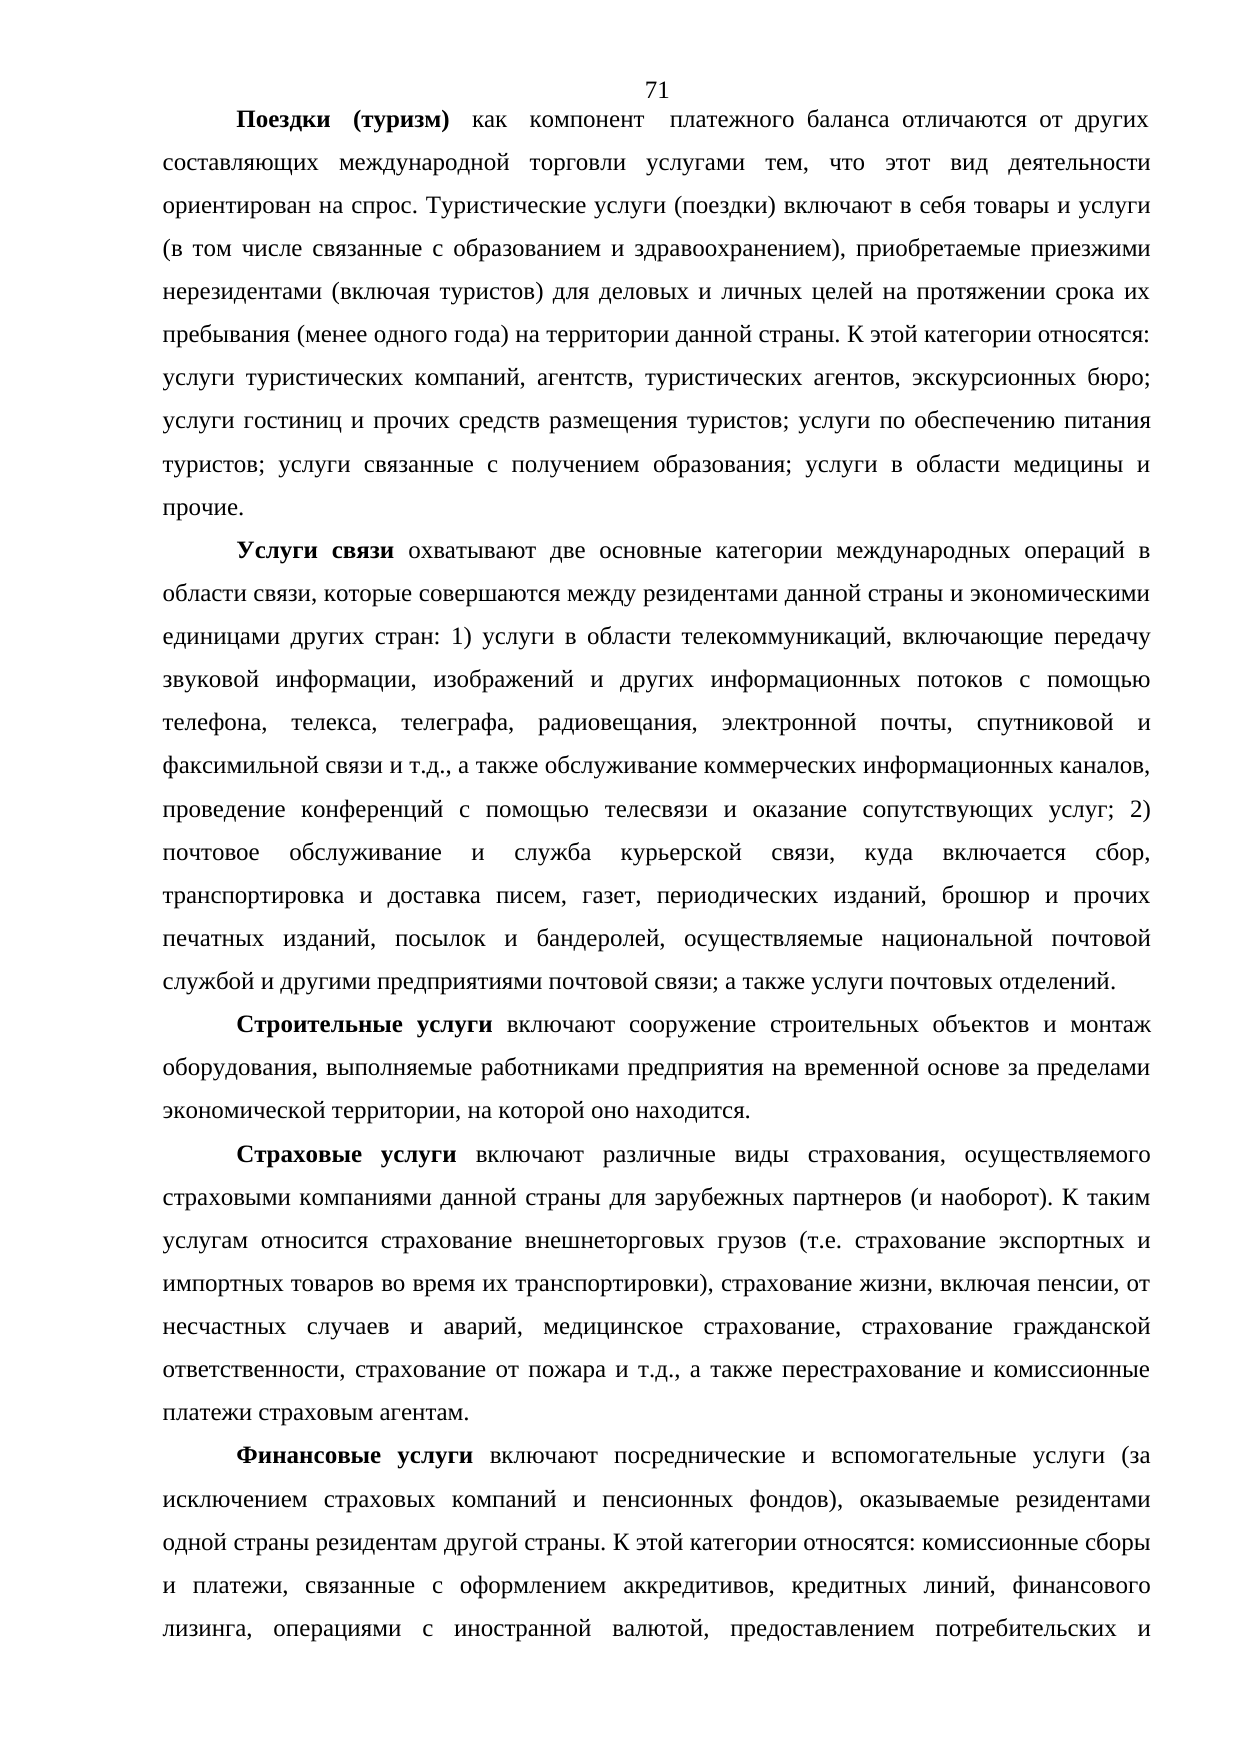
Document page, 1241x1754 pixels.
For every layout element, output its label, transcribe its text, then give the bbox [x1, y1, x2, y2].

text Услуги связи охватывают две основные категории международных операций в области связи, которые совершаются между резидентами данной страны и экономическими единицами других стран: 1) услуги в области телекоммуникаций, включающие передачу звуковой информации, изображений и других информационных потоков с помощью телефона, телекса, телеграфа, радиовещания, электронной почты, спутниковой и факсимильной связи и т.д., а также обслуживание коммерческих информационных каналов, проведение конференций с помощью телесвязи и оказание сопутствующих услуг; 2) почтовое обслуживание и служба курьерской связи, куда включается сбор, транспортировка и доставка писем, газет, периодических изданий, брошюр и прочих печатных изданий, посылок и бандеролей, осуществляемые национальной почтовой службой и другими предприятиями почтовой связи; а также услуги почтовых отделений. [162, 535, 1152, 995]
text Поездки (туризм) как компонент платежного баланса отличаются от других составляющих международной торговли услугами тем, что этот вид деятельности ориентирован на спрос. Туристические услуги (поездки) включают в себя товары и услуги (в том числе связанные с образованием и здравоохранением), приобретаемые приезжими нерезидентами (включая туристов) для деловых и личных целей на протяжении срока их пребывания (менее одного года) на территории данной страны. К этой категории относятся: услуги туристических компаний, агентств, туристических агентов, экскурсионных бюро; услуги гостиниц и прочих средств размещения туристов; услуги по обеспечению питания туристов; услуги связанные с получением образования; услуги в области медицины и прочие. [162, 104, 1152, 521]
text Строительные услуги включают сооружение строительных объектов и монтаж оборудования, выполняемые работниками предприятия на временной основе за пределами экономической территории, на которой оно находится. [162, 1009, 1152, 1124]
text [162, 1441, 1152, 1642]
text Страховые услуги включают различные виды страхования, осуществляемого страховыми компаниями данной страны для зарубежных партнеров (и наоборот). К таким услугам относится страхование внешнеторговых грузов (т.е. страхование экспортных и импортных товаров во время их транспортировки), страхование жизни, включая пенсии, от несчастных случаев и аварий, медицинское страхование, страхование гражданской ответственности, страхование от пожара и т.д., а также перестрахование и комиссионные платежи страховым агентам. [162, 1139, 1152, 1426]
